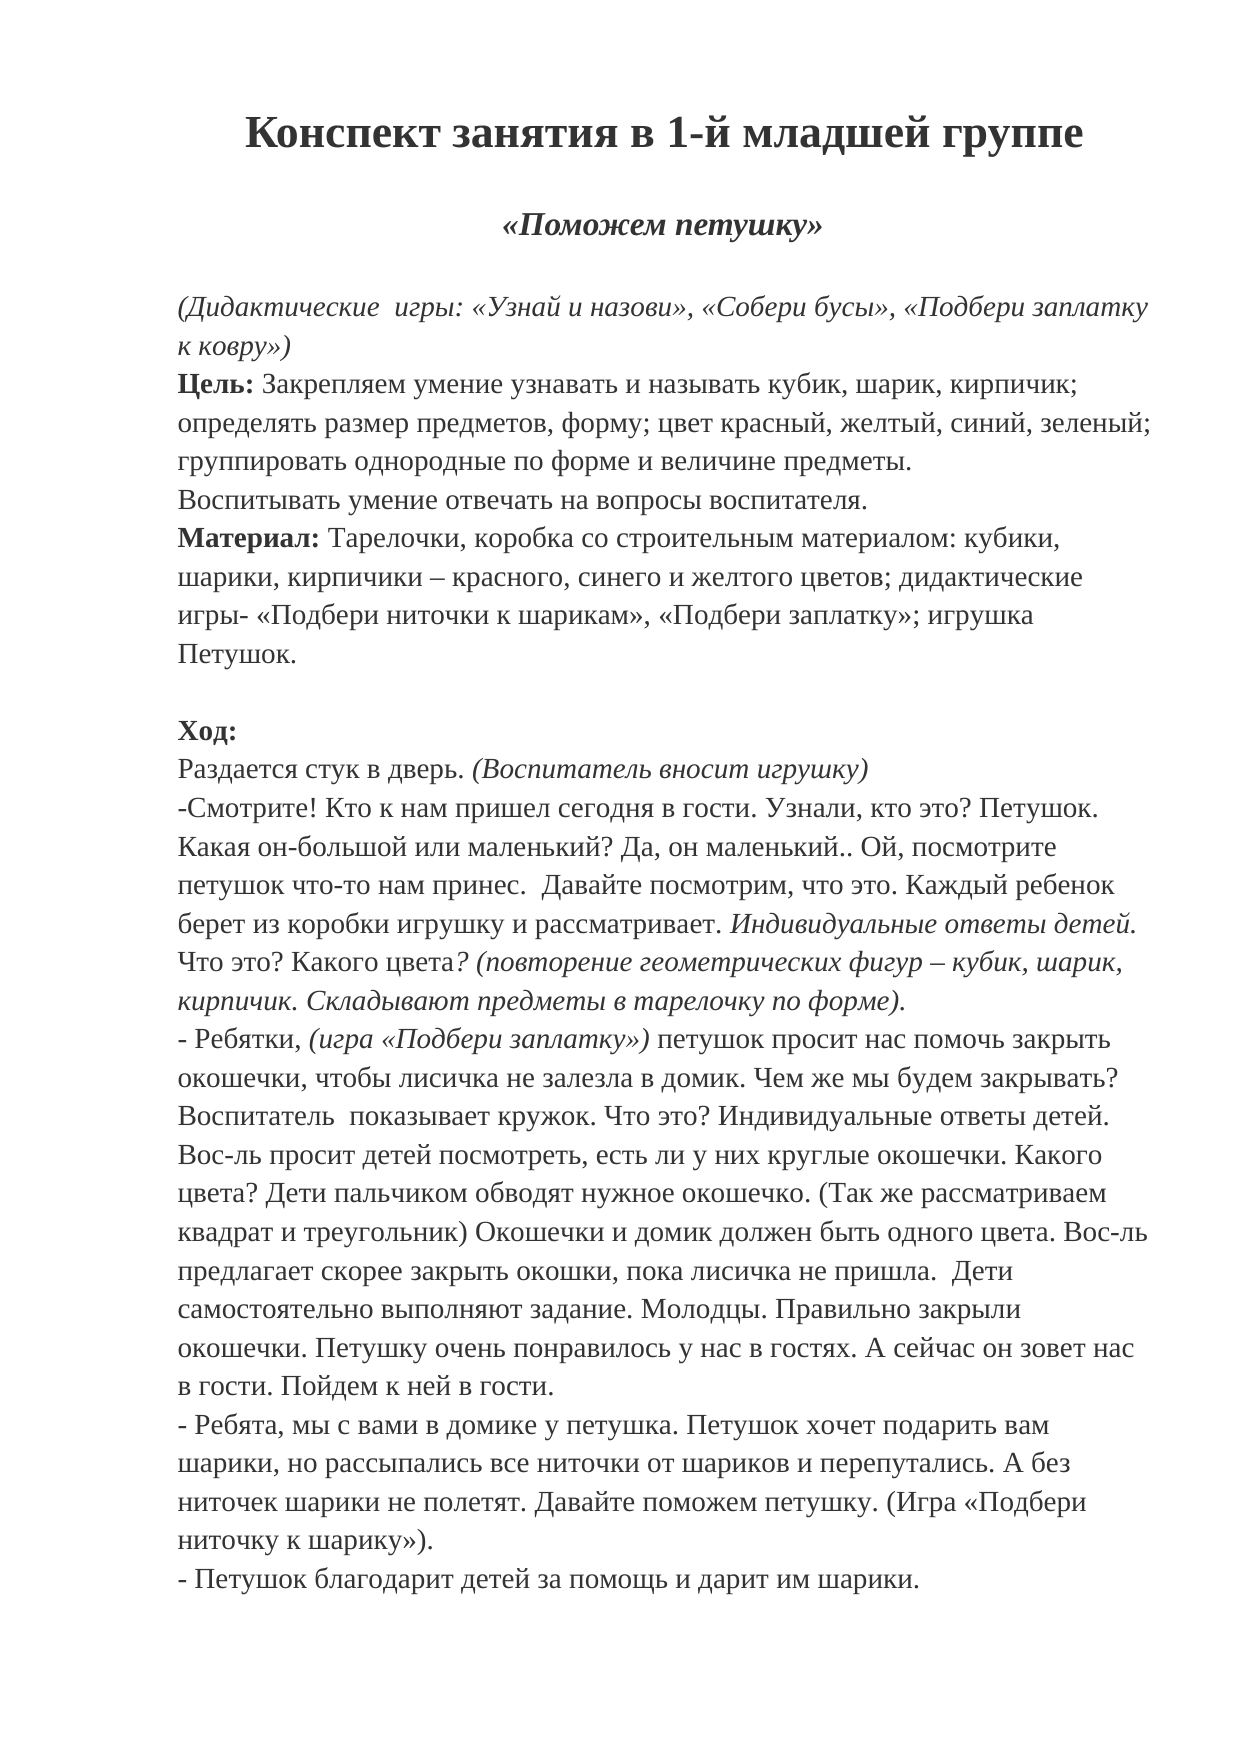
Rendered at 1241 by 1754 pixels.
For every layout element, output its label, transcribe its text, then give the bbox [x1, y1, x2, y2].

text - Ребята, мы с вами в домике у петушка. Петушок хочет подарить вам шарики, но рассыпались все ниточки от шариков и перепутались. А без ниточек шарики не полетят. Давайте поможем петушку. (Игра «Подбери ниточку к шарику»). [177, 1407, 1152, 1556]
list Конспект занятия в 1-й младшей группе [177, 104, 1152, 157]
list (Дидактические игры: «Узнай и назови», «Собери бусы», «Подбери заплатку к ковру») [177, 289, 1152, 361]
text Ход: [177, 713, 1152, 747]
list Воспитывать умение отвечать на вопросы воспитателя. [177, 482, 1152, 515]
list «Поможем петушку» [177, 204, 1152, 242]
text - Петушок благодарит детей за помощь и дарит им шарики. [177, 1561, 1152, 1594]
text Раздается стук в дверь. (Воспитатель вносит игрушку) [177, 752, 1152, 785]
text Материал: Тарелочки, коробка со строительным материалом: кубики, шарики, кирпичики – красного, синего и желтого цветов; дидактические игры- «Подбери ниточки к шарикам», «Подбери заплатку»; игрушка Петушок. [177, 520, 1152, 669]
list Цель: Закрепляем умение узнавать и называть кубик, шарик, кирпичик; определять размер предметов, форму; цвет красный, желтый, синий, зеленый; группировать однородные по форме и величине предметы. [177, 366, 1152, 477]
text -Смотрите! Кто к нам пришел сегодня в гости. Узнали, кто это? Петушок. Какая он-большой или маленький? Да, он маленький.. Ой, посмотрите петушок что-то нам принес. Давайте посмотрим, что это. Каждый ребенок берет из коробки игрушку и рассматривает. Индивидуальные ответы детей. Что это? Какого цвета? (повторение геометрических фигур – кубик, шарик, кирпичик. Складывают предметы в тарелочку по форме). [177, 790, 1152, 1016]
text - Ребятки, (игра «Подбери заплатку») петушок просит нас помочь закрыть окошечки, чтобы лисичка не залезла в домик. Чем же мы будем закрывать? Воспитатель показывает кружок. Что это? Индивидуальные ответы детей. Вос-ль просит детей посмотреть, есть ли у них круглые окошечки. Какого цвета? Дети пальчиком обводят нужное окошечко. (Так же рассматриваем квадрат и треугольник) Окошечки и домик должен быть одного цвета. Вос-ль предлагает скорее закрыть окошки, пока лисичка не пришла. Дети самостоятельно выполняют задание. Молодцы. Правильно закрыли окошечки. Петушку очень понравилось у нас в гостях. А сейчас он зовет нас в гости. Пойдем к ней в гости. [177, 1021, 1152, 1402]
